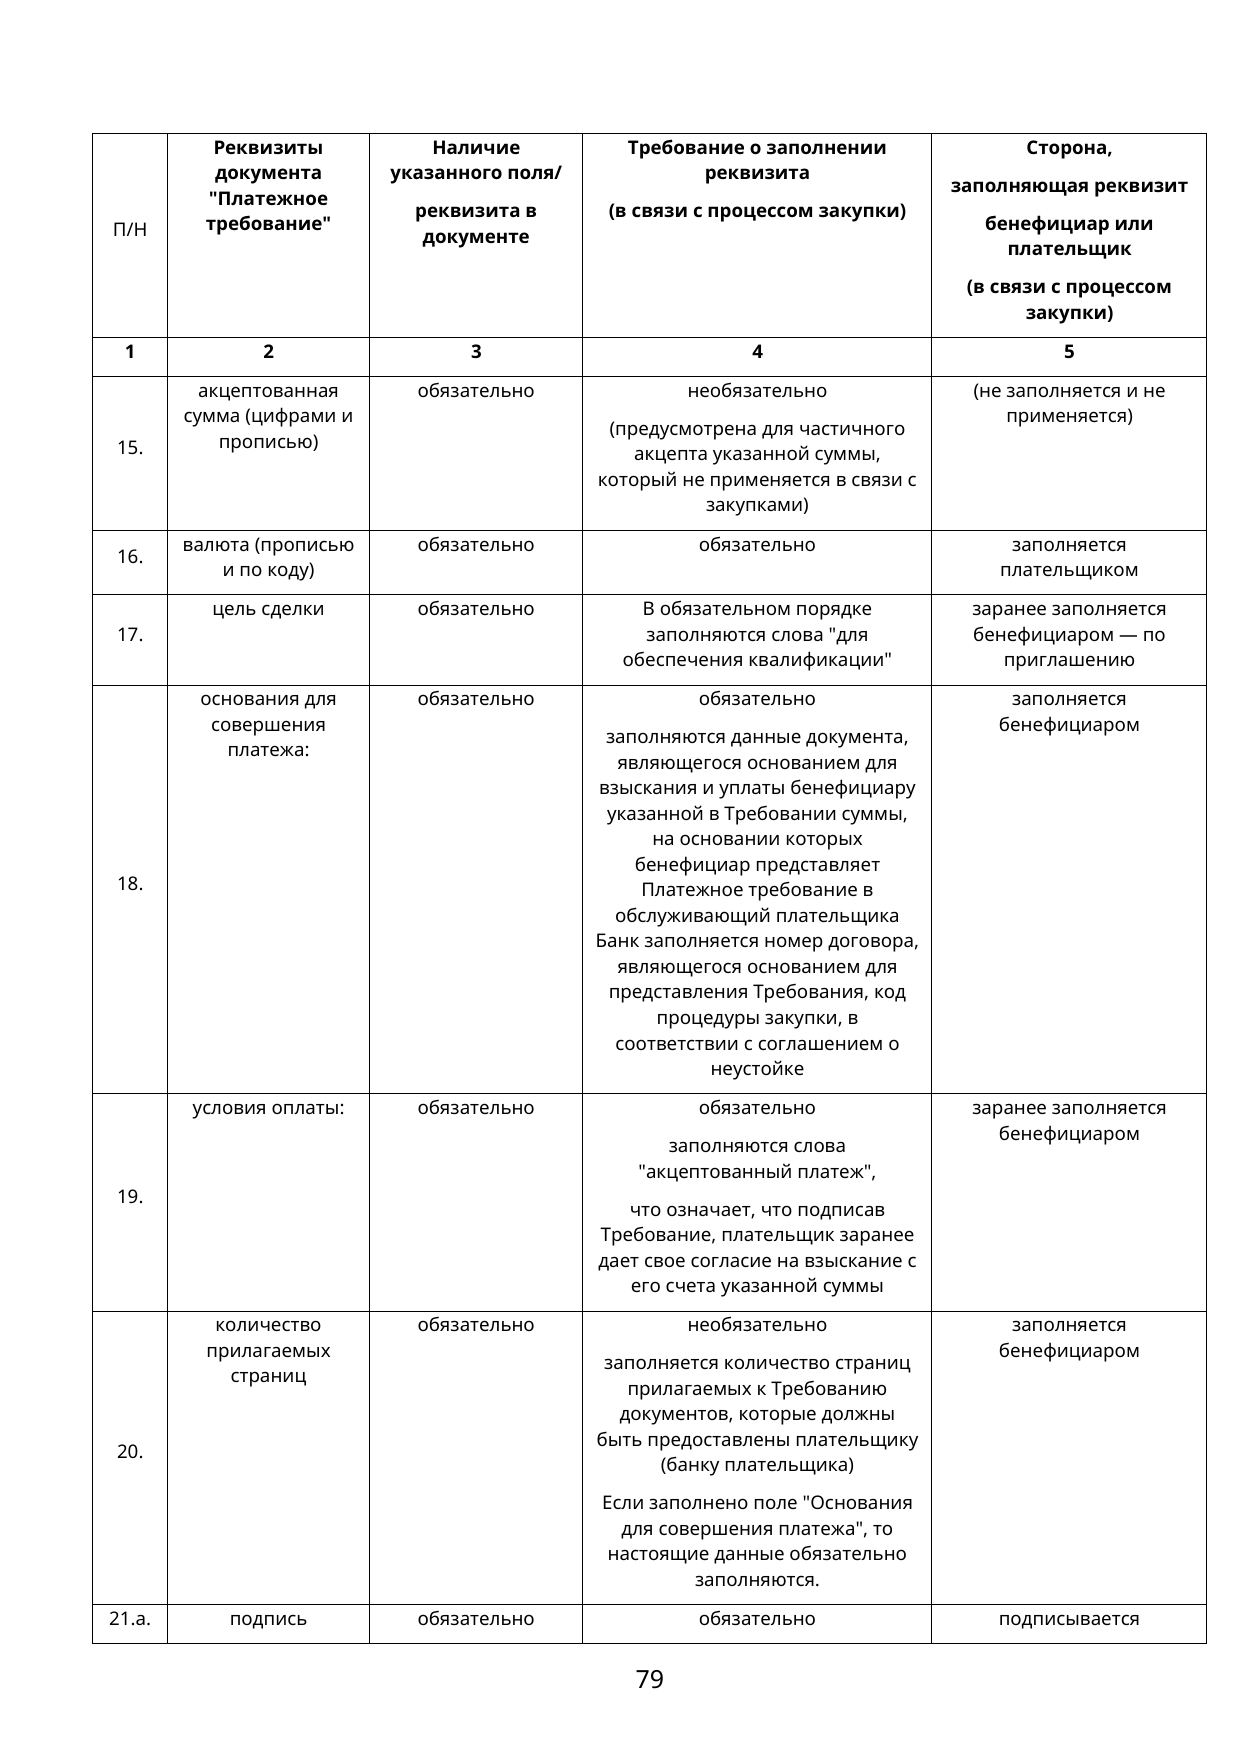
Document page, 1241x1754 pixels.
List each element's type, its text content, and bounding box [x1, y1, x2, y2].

table_cell заранее заполняется бенефициаром — по приглашению [932, 595, 1206, 684]
table_cell 16. [93, 531, 167, 594]
table_cell обязательно [370, 1312, 582, 1604]
table_cell заполняется плательщиком [932, 531, 1206, 594]
table_cell 1 [93, 338, 167, 376]
table_cell условия оплаты: [168, 1094, 369, 1311]
table_cell обязательно [370, 531, 582, 594]
table_cell обязательно заполняются данные документа, являющегося основанием для взыскания и уплаты бенефициару указанной в Требовании суммы, на основании которых бенефициар представляет Платежное требование в обслуживающий плательщика Банк заполняется номер договора, являющегося основанием для представления Требования, код процедуры закупки, в соответствии с соглашением о неустойке [583, 686, 931, 1093]
table_cell 2 [168, 338, 369, 376]
table_cell обязательно [583, 531, 931, 594]
table_cell обязательно [370, 1605, 582, 1643]
table_cell основания для совершения платежа: [168, 686, 369, 1093]
table_header Наличие указанного поля/ реквизита в документе [370, 134, 582, 337]
table_header Реквизиты документа "Платежное требование" [168, 134, 369, 337]
table_cell заполняется бенефициаром [932, 686, 1206, 1093]
table_cell 20. [93, 1312, 167, 1604]
table_cell заполняется бенефициаром [932, 1312, 1206, 1604]
table_cell подпись плательщика [168, 1605, 369, 1643]
table_cell подписывается плательщиком или проставляется электронная подпись плательщика [932, 1605, 1206, 1643]
table_cell количество прилагаемых страниц [168, 1312, 369, 1604]
table_cell обязательно заполняются слова "акцептованный платеж", что означает, что подписав Требование, плательщик заранее дает свое согласие на взыскание с его счета указанной суммы [583, 1094, 931, 1311]
table_header Требование о заполнении реквизита (в связи с процессом закупки) [583, 134, 931, 337]
table_cell акцептованная сумма (цифрами и прописью) [168, 377, 369, 530]
table_header Сторона, заполняющая реквизит бенефициар или плательщик (в связи с процессом закупки) [932, 134, 1206, 337]
table_cell обязательно [370, 595, 582, 684]
table_cell 21.а. [93, 1605, 167, 1643]
table_cell 4 [583, 338, 931, 376]
table_cell 15. [93, 377, 167, 530]
table_cell 19. [93, 1094, 167, 1311]
table_cell заранее заполняется бенефициаром [932, 1094, 1206, 1311]
table_cell 5 [932, 338, 1206, 376]
table_cell 3 [370, 338, 582, 376]
table_cell 17. [93, 595, 167, 684]
table_cell валюта (прописью и по коду) [168, 531, 369, 594]
table_cell необязательно заполняется количество страниц прилагаемых к Требованию документов, которые должны быть предоставлены плательщику (банку плательщика) Если заполнено поле "Основания для совершения платежа", то настоящие данные обязательно заполняются. [583, 1312, 931, 1604]
table_cell 18. [93, 686, 167, 1093]
table_cell обязательно [370, 377, 582, 530]
table_cell цель сделки [168, 595, 369, 684]
table_cell (не заполняется и не применяется) [932, 377, 1206, 530]
table_cell обязательно [370, 686, 582, 1093]
table_header П/Н [93, 134, 167, 337]
table_cell В обязательном порядке заполняются слова "для обеспечения квалификации" [583, 595, 931, 684]
table_cell необязательно (предусмотрена для частичного акцепта указанной суммы, который не применяется в связи с закупками) [583, 377, 931, 530]
table_cell обязательно [370, 1094, 582, 1311]
